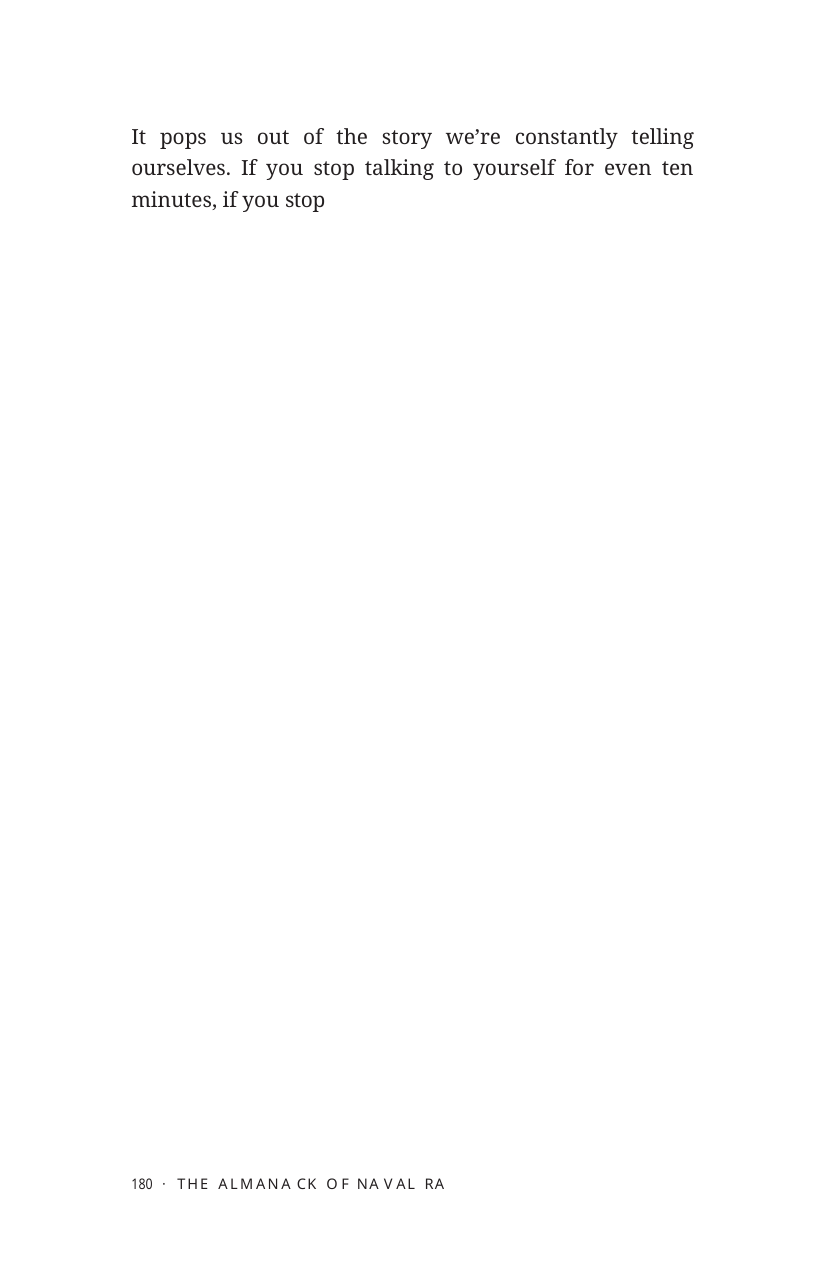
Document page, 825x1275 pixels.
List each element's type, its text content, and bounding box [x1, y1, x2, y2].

text It pops us out of the story we’re constantly telling ourselves. If you stop talking to yourself for even ten minutes, if you stop [131, 122, 694, 213]
